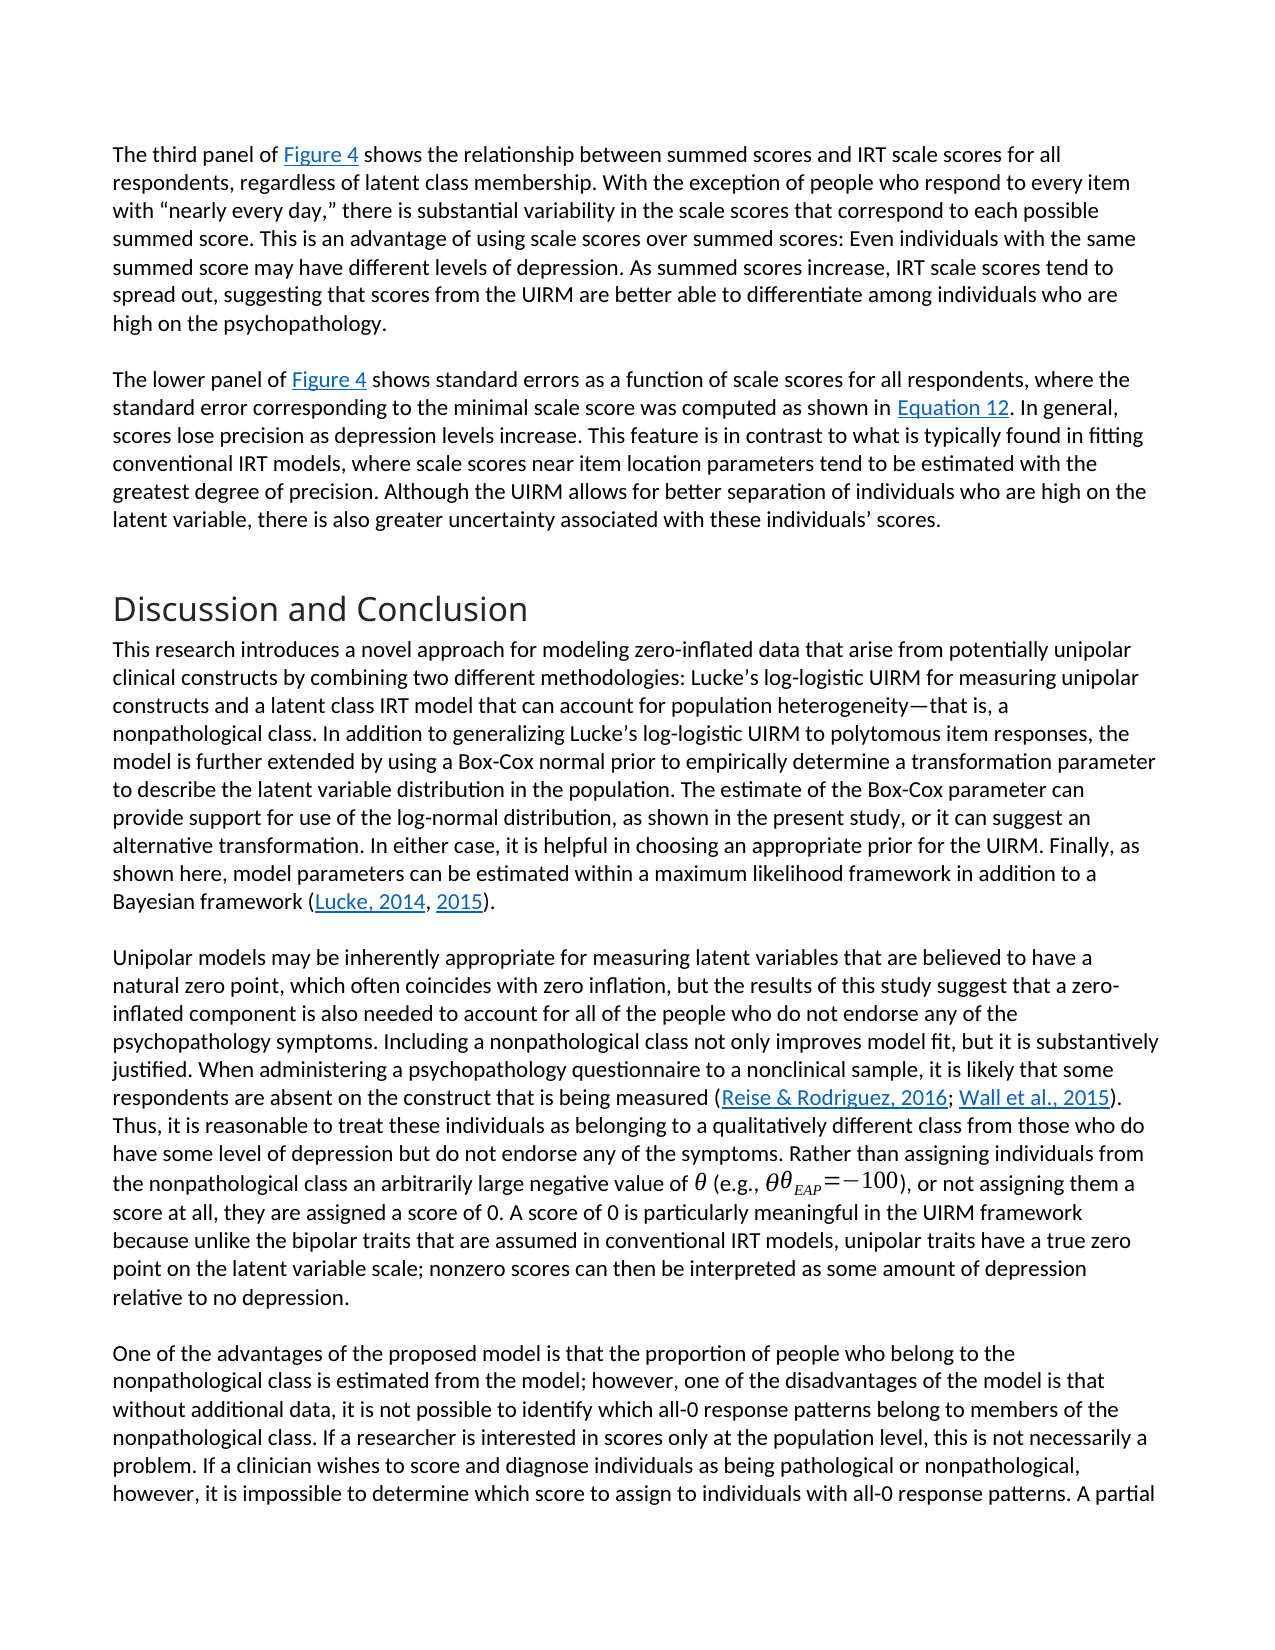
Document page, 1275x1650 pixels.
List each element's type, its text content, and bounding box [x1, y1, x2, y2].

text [112, 1339, 1162, 1507]
text The lower panel of Figure 4 shows standard errors as a function of scale scores for all respondents, where the standard error corresponding to the minimal scale score was computed as shown in Equation 12. In general, scores lose precision as depression levels increase. This feature is in contrast to what is typically found in fitting conventional IRT models, where scale scores near item location parameters tend to be estimated with the greatest degree of precision. Although the UIRM allows for better separation of individuals who are high on the latent variable, there is also greater uncertainty associated with these individuals’ scores. [112, 365, 1162, 533]
text The third panel of Figure 4 shows the relationship between summed scores and IRT scale scores for all respondents, regardless of latent class membership. With the exception of people who respond to every item with “nearly every day,” there is substantial variability in the scale scores that correspond to each possible summed score. This is an advantage of using scale scores over summed scores: Even individuals with the same summed score may have different levels of depression. As summed scores increase, IRT scale scores tend to spread out, suggesting that scores from the UIRM are better able to differentiate among individuals who are high on the psychopathology. [112, 141, 1162, 337]
subtitle Discussion and Conclusion [112, 586, 1162, 631]
text Unipolar models may be inherently appropriate for measuring latent variables that are believed to have a natural zero point, which often coincides with zero inflation, but the results of this study suggest that a zero-inflated component is also needed to account for all of the people who do not endorse any of the psychopathology symptoms. Including a nonpathological class not only improves model fit, but it is substantively justified. When administering a psychopathology questionnaire to a nonclinical sample, it is likely that some respondents are absent on the construct that is being measured (Reise & Rodriguez, 2016; Wall et al., 2015). Thus, it is reasonable to treat these individuals as belonging to a qualitatively different class from those who do have some level of depression but do not endorse any of the symptoms. Rather than assigning individuals from the nonpathological class an arbitrarily large negative value of (e.g., 𝜃), or not assigning them a score at all, they are assigned a score of 0. A score of 0 is particularly meaningful in the UIRM framework because unlike the bipolar traits that are assumed in conventional IRT models, unipolar traits have a true zero point on the latent variable scale; nonzero scores can then be interpreted as some amount of depression relative to no depression. [112, 943, 1162, 1311]
text This research introduces a novel approach for modeling zero-inflated data that arise from potentially unipolar clinical constructs by combining two different methodologies: Lucke’s log-logistic UIRM for measuring unipolar constructs and a latent class IRT model that can account for population heterogeneity—that is, a nonpathological class. In addition to generalizing Lucke’s log-logistic UIRM to polytomous item responses, the model is further extended by using a Box-Cox normal prior to empirically determine a transformation parameter to describe the latent variable distribution in the population. The estimate of the Box-Cox parameter can provide support for use of the log-normal distribution, as shown in the present study, or it can suggest an alternative transformation. In either case, it is helpful in choosing an appropriate prior for the UIRM. Finally, as shown here, model parameters can be estimated within a maximum likelihood framework in addition to a Bayesian framework (Lucke, 2014, 2015). [112, 635, 1162, 915]
